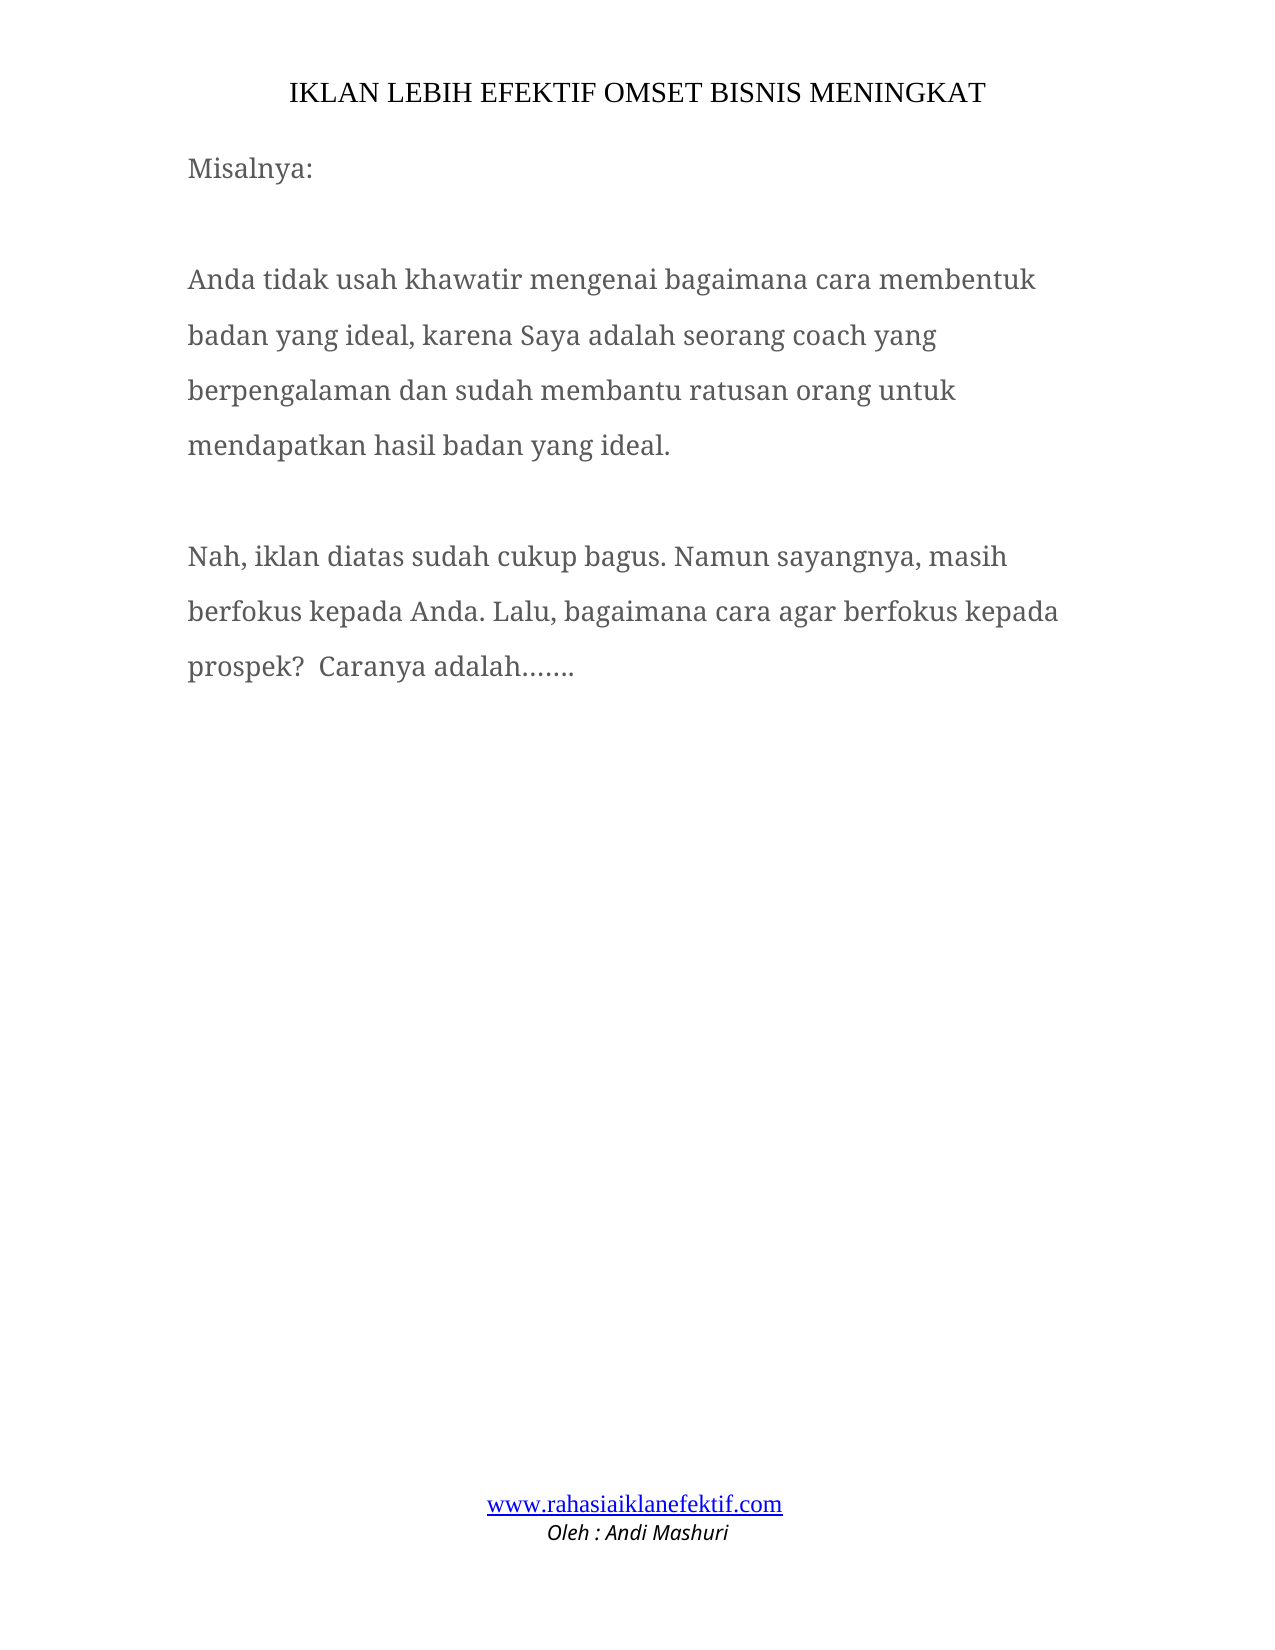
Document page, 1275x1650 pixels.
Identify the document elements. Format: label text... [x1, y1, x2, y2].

text Nah, iklan diatas sudah cukup bagus. Namun sayangnya, masih berfokus kepada Anda. Lalu, bagaimana cara agar berfokus kepada prospek? Caranya adalah……. [187, 537, 1087, 685]
text Misalnya: [187, 150, 1087, 187]
text Anda tidak usah khawatir mengenai bagaimana cara membentuk badan yang ideal, karena Saya adalah seorang coach yang berpengalaman dan sudah membantu ratusan orang untuk mendapatkan hasil badan yang ideal. [187, 261, 1087, 463]
